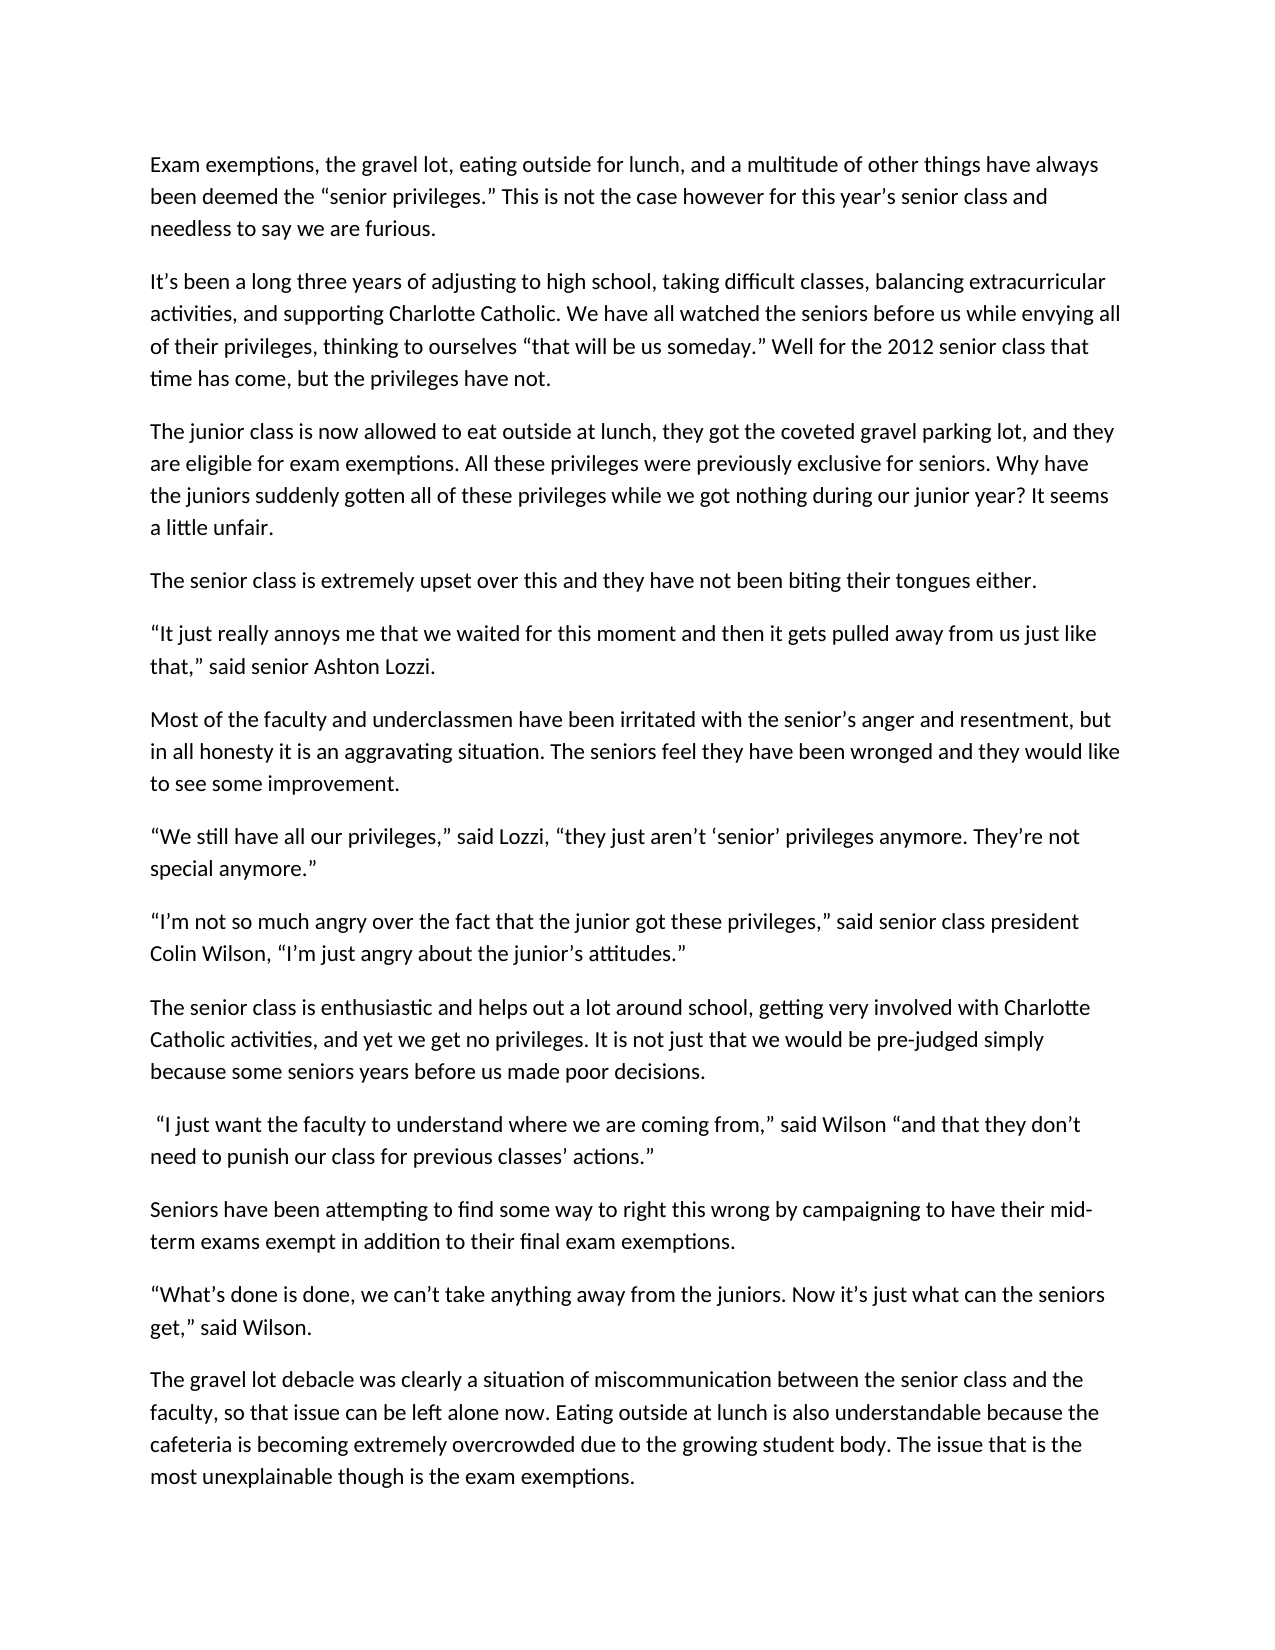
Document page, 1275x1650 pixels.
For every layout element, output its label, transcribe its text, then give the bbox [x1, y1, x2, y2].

text Most of the faculty and underclassmen have been irritated with the senior’s anger and resentment, but in all honesty it is an aggravating situation. The seniors feel they have been wronged and they would like to see some improvement. [150, 705, 1125, 797]
text “We still have all our privileges,” said Lozzi, “they just aren’t ‘senior’ privileges anymore. They’re not special anymore.” [150, 822, 1125, 882]
text The junior class is now allowed to eat outside at lunch, they got the coveted gravel parking lot, and they are eligible for exam exemptions. All these privileges were previously exclusive for seniors. Why have the juniors suddenly gotten all of these privileges while we got nothing during our junior year? It seems a little unfair. [150, 417, 1125, 542]
text “I just want the faculty to understand where we are coming from,” said Wilson “and that they don’t need to punish our class for previous classes’ actions.” [150, 1110, 1125, 1170]
text The senior class is extremely upset over this and they have not been biting their tongues either. [150, 567, 1125, 594]
text “It just really annoys me that we waited for this moment and then it gets pulled away from us just like that,” said senior Ashton Lozzi. [150, 619, 1125, 680]
text The senior class is enthusiastic and helps out a lot around school, getting very involved with Charlotte Catholic activities, and yet we get no privileges. It is not just that we would be pre-judged simply because some seniors years before us made poor decisions. [150, 993, 1125, 1085]
text “I’m not so much angry over the fact that the junior got these privileges,” said senior class president Colin Wilson, “I’m just angry about the junior’s attitudes.” [150, 907, 1125, 968]
text The gravel lot debacle was clearly a situation of miscommunication between the senior class and the faculty, so that issue can be left alone now. Eating outside at lunch is also understandable because the cafeteria is becoming extremely overcrowded due to the growing student body. The issue that is the most unexplainable though is the exam exemptions. [150, 1366, 1125, 1490]
text Exam exemptions, the gravel lot, eating outside for lunch, and a multitude of other things have always been deemed the “senior privileges.” This is not the case however for this year’s senior class and needless to say we are furious. [150, 150, 1125, 242]
text “What’s done is done, we can’t take anything away from the juniors. Now it’s just what can the seniors get,” said Wilson. [150, 1280, 1125, 1341]
text It’s been a long three years of adjusting to high school, taking difficult classes, balancing extracurricular activities, and supporting Charlotte Catholic. We have all watched the seniors before us while envying all of their privileges, thinking to ourselves “that will be us someday.” Well for the 2012 senior class that time has come, but the privileges have not. [150, 267, 1125, 392]
text Seniors have been attempting to find some way to right this wrong by campaigning to have their mid-term exams exempt in addition to their final exam exemptions. [150, 1195, 1125, 1255]
